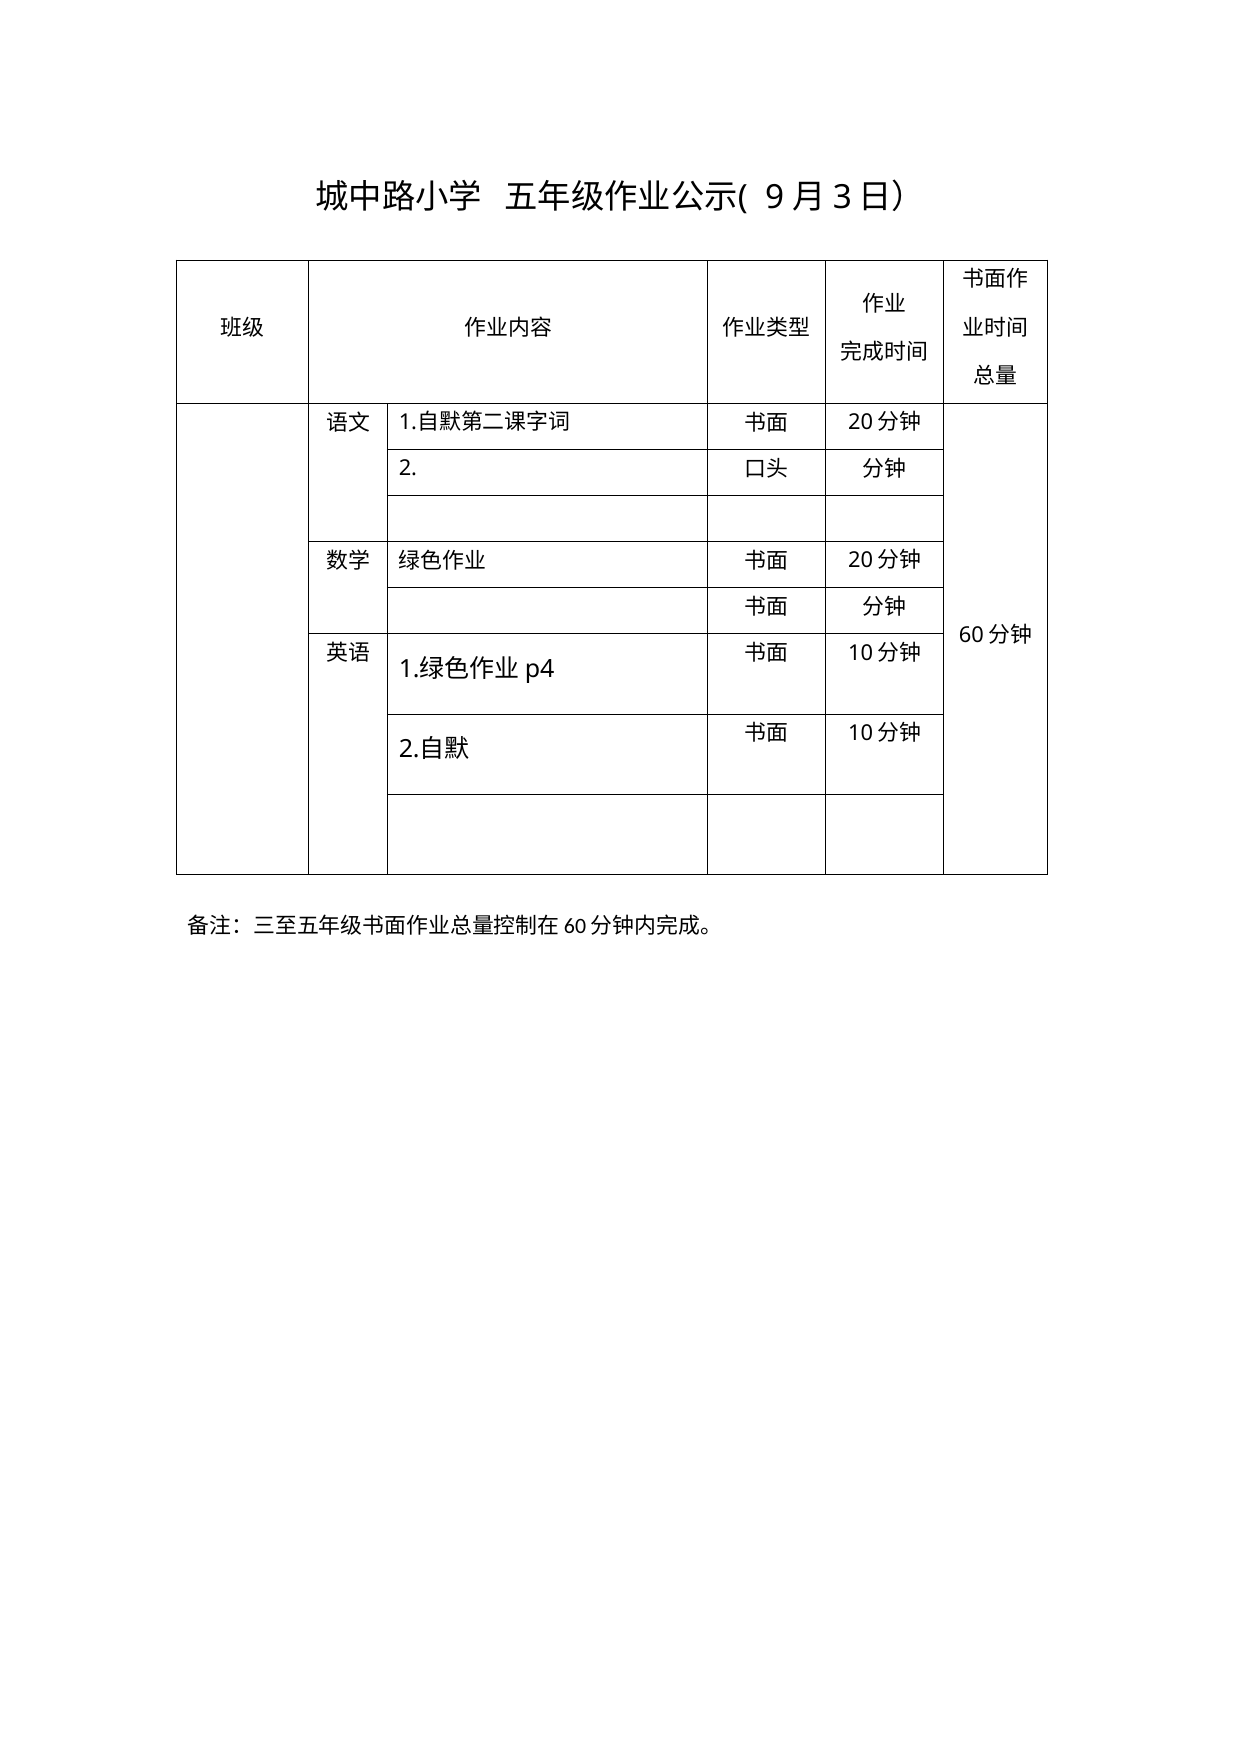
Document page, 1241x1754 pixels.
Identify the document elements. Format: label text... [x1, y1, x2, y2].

table_cell [708, 496, 825, 541]
table_header 作业类型 [708, 261, 825, 403]
table_cell 1.自默第二课字词 [388, 404, 707, 449]
table_header 作业内容 [309, 261, 707, 403]
table_cell 分钟 [826, 588, 943, 633]
table_cell 10分钟 [826, 715, 943, 794]
table_header 班级 [177, 261, 308, 403]
table_cell 数学 [309, 542, 387, 633]
table_cell [388, 795, 707, 874]
table_cell 60分钟 [944, 404, 1047, 874]
table_cell 书面 [708, 542, 825, 587]
table_cell 书面 [708, 715, 825, 794]
table_header 作业 完成时间 [826, 261, 943, 403]
table_cell 20分钟 [826, 542, 943, 587]
table_cell 绿色作业 [388, 542, 707, 587]
table_cell 书面 [708, 634, 825, 713]
table_cell 1.绿色作业p4 [388, 634, 707, 713]
table_cell 书面 [708, 588, 825, 633]
table_header 书面作业时间总量 [944, 261, 1047, 403]
text 备注：三至五年级书面作业总量控制在60分钟内完成。 [187, 908, 1053, 940]
text 城中路小学 五年级作业公示( 9 月3日） [187, 162, 1053, 227]
table_cell 10分钟 [826, 634, 943, 713]
table_cell [826, 496, 943, 541]
table_cell 2.自默 [388, 715, 707, 794]
table_cell 分钟 [826, 450, 943, 495]
table_cell 2. [388, 450, 707, 495]
table_cell [177, 404, 308, 874]
table_cell 书面 [708, 404, 825, 449]
table_cell 20分钟 [826, 404, 943, 449]
table_cell [826, 795, 943, 874]
table_cell 口头 [708, 450, 825, 495]
table_cell [708, 795, 825, 874]
table_cell [388, 588, 707, 633]
table_cell [388, 496, 707, 541]
table_cell 语文 [309, 404, 387, 541]
table_cell 英语 [309, 634, 387, 874]
